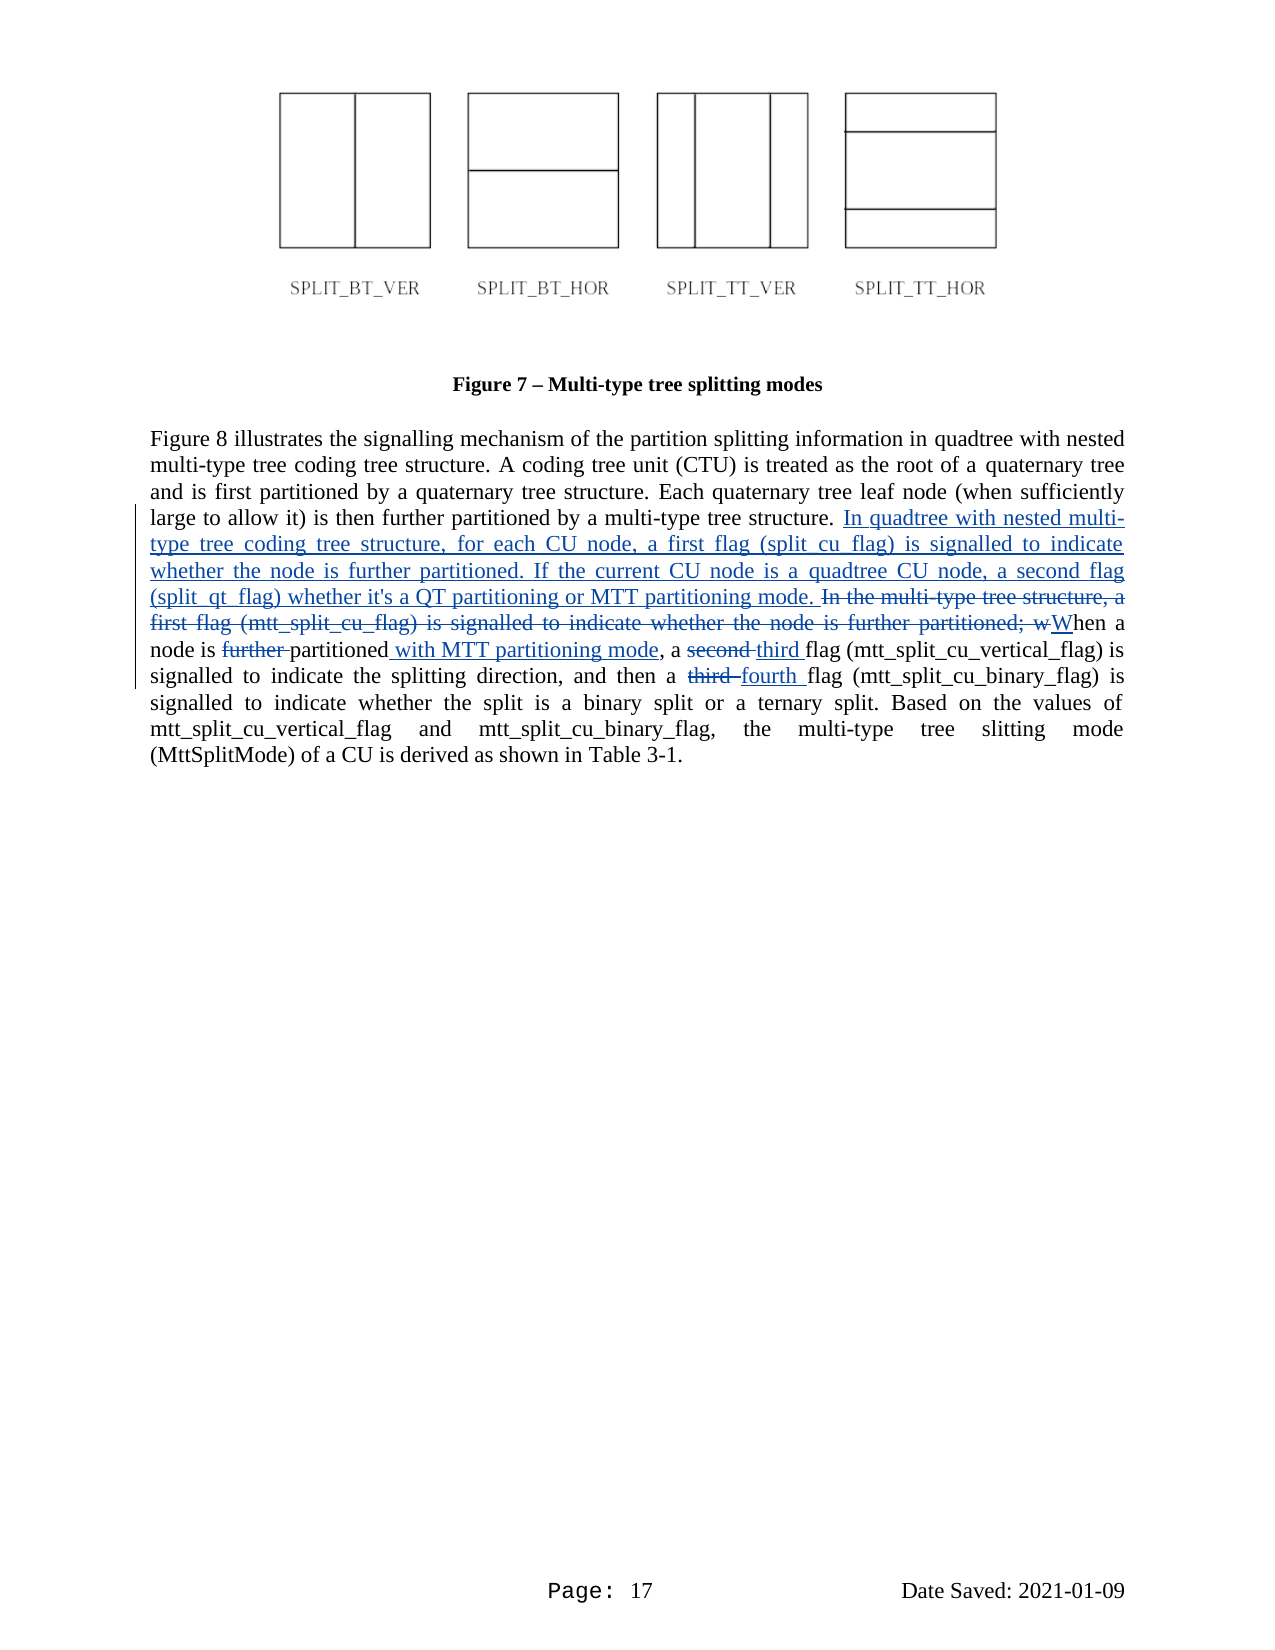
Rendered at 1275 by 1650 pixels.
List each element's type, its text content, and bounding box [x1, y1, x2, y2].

text Figure 7 – Multi-type tree splitting modes [150, 372, 1125, 396]
text Figure 8 illustrates the signalling mechanism of the partition splitting information in quadtree with nested multi-type tree coding tree structure. A coding tree unit (CTU) is treated as the root of a quaternary tree and is first partitioned by a quaternary tree structure. Each quaternary tree leaf node (when sufficiently large to allow it) is then further partitioned by a multi-type tree structure. hen a node is partitioned, a flag (mtt_split_cu_vertical_flag) is signalled to indicate the splitting direction, and then a flag (mtt_split_cu_binary_flag) is signalled to indicate whether the split is a binary split or a ternary split. Based on the values of mtt_split_cu_vertical_flag and mtt_split_cu_binary_flag, the multi-type tree slitting mode (MttSplitMode) of a CU is derived as shown in Table 3-1. [150, 581, 1125, 768]
text Figure 8 illustrates the signalling mechanism of the partition splitting information in quadtree with nested multi-type tree coding tree structure. A coding tree unit (CTU) is treated as the root of a quaternary tree and is first partitioned by a quaternary tree structure. Each quaternary tree leaf node (when sufficiently large to allow it) is then further partitioned by a multi-type tree structure. hen a node is partitioned, a flag (mtt_split_cu_vertical_flag) is signalled to indicate the splitting direction, and then a flag (mtt_split_cu_binary_flag) is signalled to indicate whether the split is a binary split or a ternary split. Based on the values of mtt_split_cu_vertical_flag and mtt_split_cu_binary_flag, the multi-type tree slitting mode (MttSplitMode) of a CU is derived as shown in Table 3-1. [150, 425, 1125, 580]
